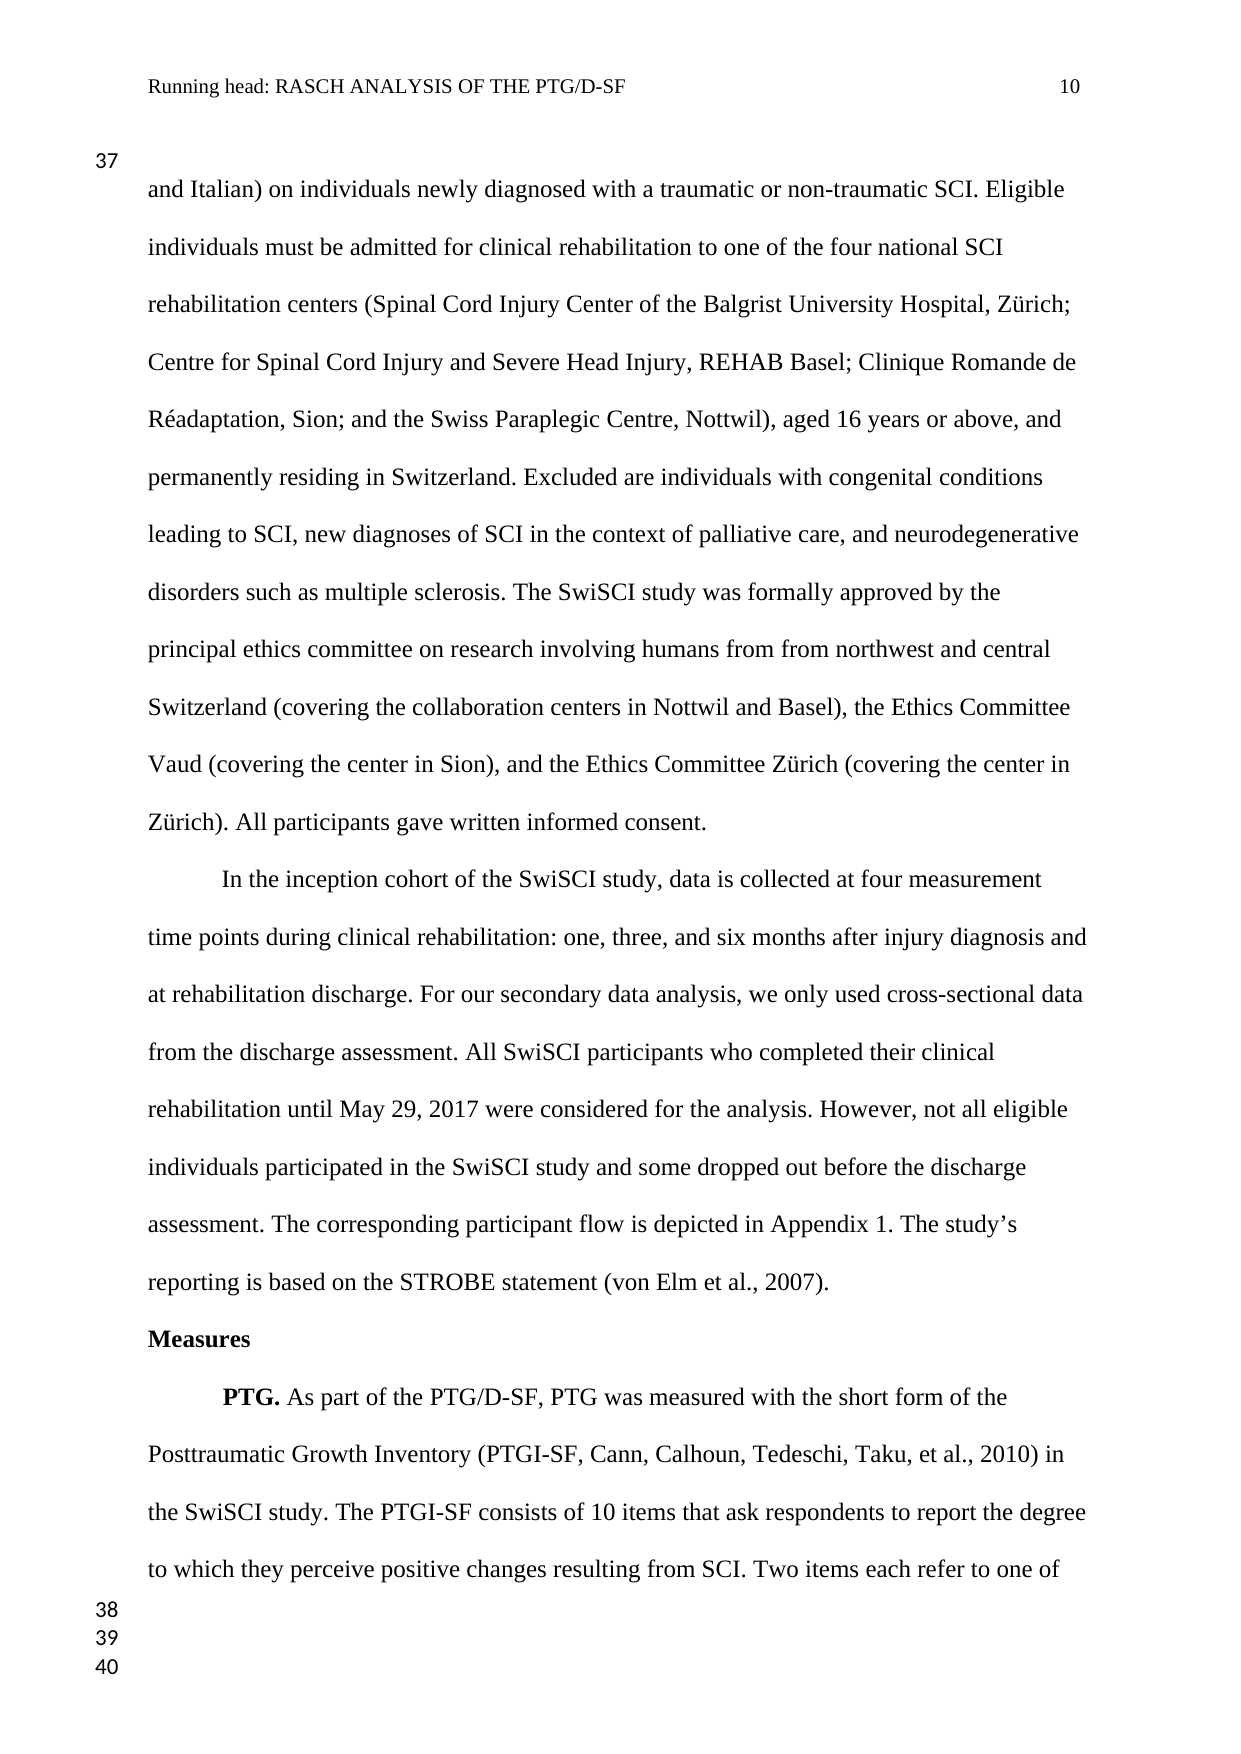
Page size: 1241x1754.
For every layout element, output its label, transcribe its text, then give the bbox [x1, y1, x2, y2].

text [148, 1382, 1093, 1583]
text Measures [148, 1324, 1093, 1353]
text In the inception cohort of the SwiSCI study, data is collected at four measurement time points during clinical rehabilitation: one, three, and six months after injury diagnosis and at rehabilitation discharge. For our secondary data analysis, we only used cross-sectional data from the discharge assessment. All SwiSCI participants who completed their clinical rehabilitation until May 29, 2017 were considered for the analysis. However, not all eligible individuals participated in the SwiSCI study and some dropped out before the discharge assessment. The corresponding participant flow is depicted in Appendix 1. The study’s reporting is based on the STROBE statement (von Elm et al., 2007). [148, 864, 1093, 1295]
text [148, 174, 1093, 835]
